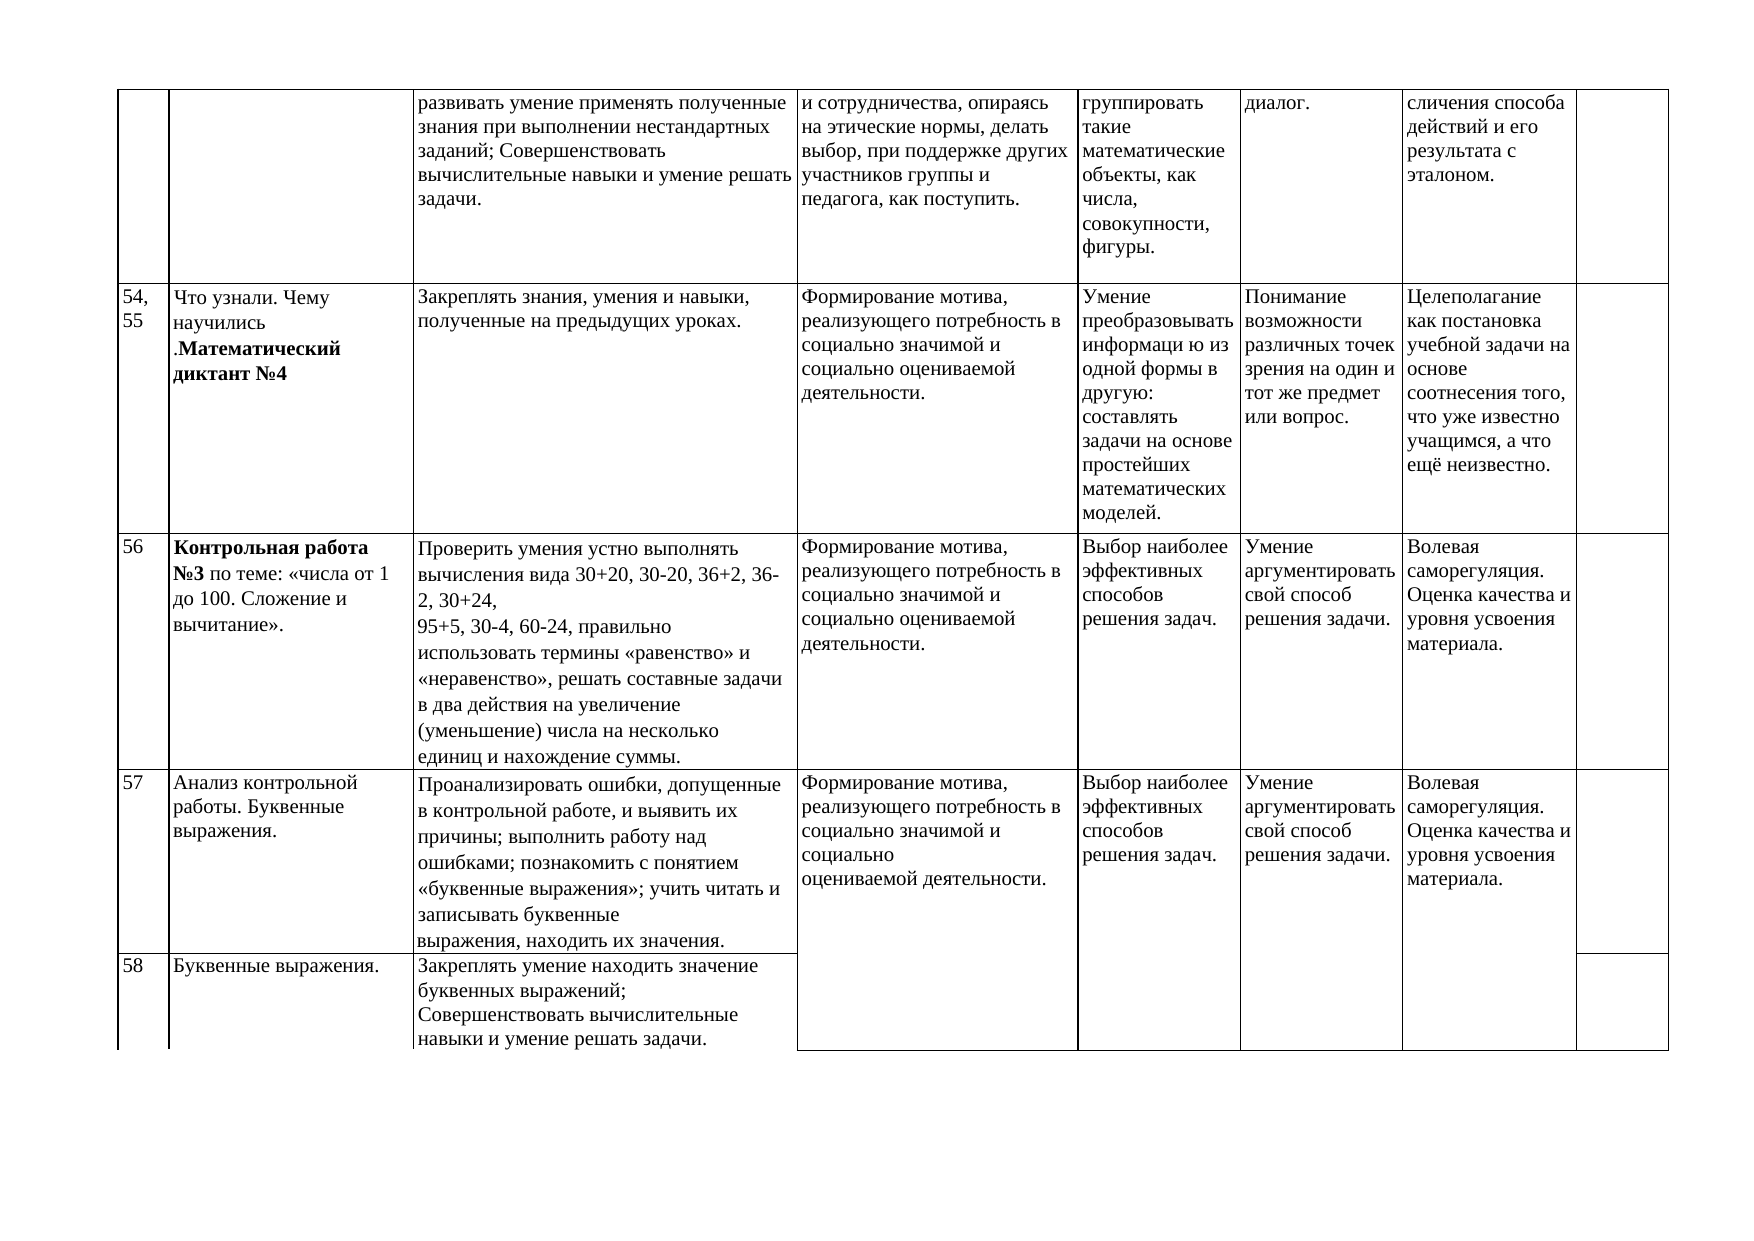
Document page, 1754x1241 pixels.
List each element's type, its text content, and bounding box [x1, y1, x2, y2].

table_cell [1577, 954, 1668, 1050]
table_cell Буквенные выражения. [169, 954, 413, 1050]
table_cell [798, 770, 1077, 1050]
table_cell Умение аргументировать свой способ решения задачи. [1241, 534, 1402, 768]
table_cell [170, 90, 413, 283]
table_cell Что узнали. Чему научились.Математический диктант №4 [170, 284, 413, 533]
table_cell Понимание возможности различных точек зрения на один и тот же предмет или вопрос. [1241, 284, 1402, 533]
table_cell Закреплять знания, умения и навыки, полученные на предыдущих уроках. [414, 284, 797, 533]
table_cell Выбор наиболее эффективных способов решения задач. [1079, 770, 1240, 1050]
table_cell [414, 90, 797, 283]
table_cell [1079, 90, 1240, 283]
table_cell Проверить умения устно выполнять вычисления вида 30+20, 30-20, 36+2, 36-2, 30+24, 95+5, 30-4, 60-24, правильно использовать термины «равенство» и «неравенство», решать составные задачи в два действия на увеличение (уменьшение) числа на несколько единиц и нахождение суммы. [414, 534, 797, 768]
table_cell Умение преобразовывать информаци ю из одной формы в другую: составлять задачи на основе простейших математических моделей. [1079, 284, 1240, 533]
table_cell 56 [119, 534, 168, 768]
table_cell Формирование мотива, реализующего потребность в социально значимой и социально оцениваемой деятельности. [798, 534, 1077, 768]
table_cell Закреплять умение находить значение буквенных выражений; Совершенствовать вычислительные навыки и умение решать задачи. [414, 954, 797, 1050]
table_cell Волевая саморегуляция. Оценка качества и уровня усвоения материала. [1403, 534, 1576, 768]
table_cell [1241, 90, 1402, 283]
table_cell [1577, 770, 1668, 952]
table_cell [1577, 534, 1668, 768]
table_cell 58 [119, 954, 169, 1050]
table_cell 54, 55 [119, 284, 168, 533]
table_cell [1403, 90, 1576, 283]
table_cell Волевая саморегуляция. Оценка качества и уровня усвоения материала. [1403, 770, 1576, 1050]
table_cell Анализ контрольной работы. Буквенные выражения. [170, 770, 413, 952]
table_cell Целеполагание как постановка учебной задачи на основе соотнесения того, что уже известно учащимся, а что ещё неизвестно. [1403, 284, 1576, 533]
table_cell Умение аргументировать свой способ решения задачи. [1241, 770, 1402, 1050]
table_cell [798, 90, 1077, 283]
table_cell Проанализировать ошибки, допущенные в контрольной работе, и выявить их причины; выполнить работу над ошибками; познакомить с понятием «буквенные выражения»; учить читать и записывать буквенные выражения, находить их значения. [414, 770, 797, 952]
table_cell Выбор наиболее эффективных способов решения задач. [1079, 534, 1240, 768]
table_cell Формирование мотива, реализующего потребность в социально значимой и социально оцениваемой деятельности. [798, 284, 1077, 533]
table_cell [1577, 90, 1668, 283]
table_cell 53 [119, 90, 168, 283]
table_cell Контрольная работа №3 по теме: «числа от 1 до 100. Сложение и вычитание». [170, 534, 413, 768]
table_cell [1577, 284, 1668, 533]
table_cell 57 [119, 770, 168, 952]
